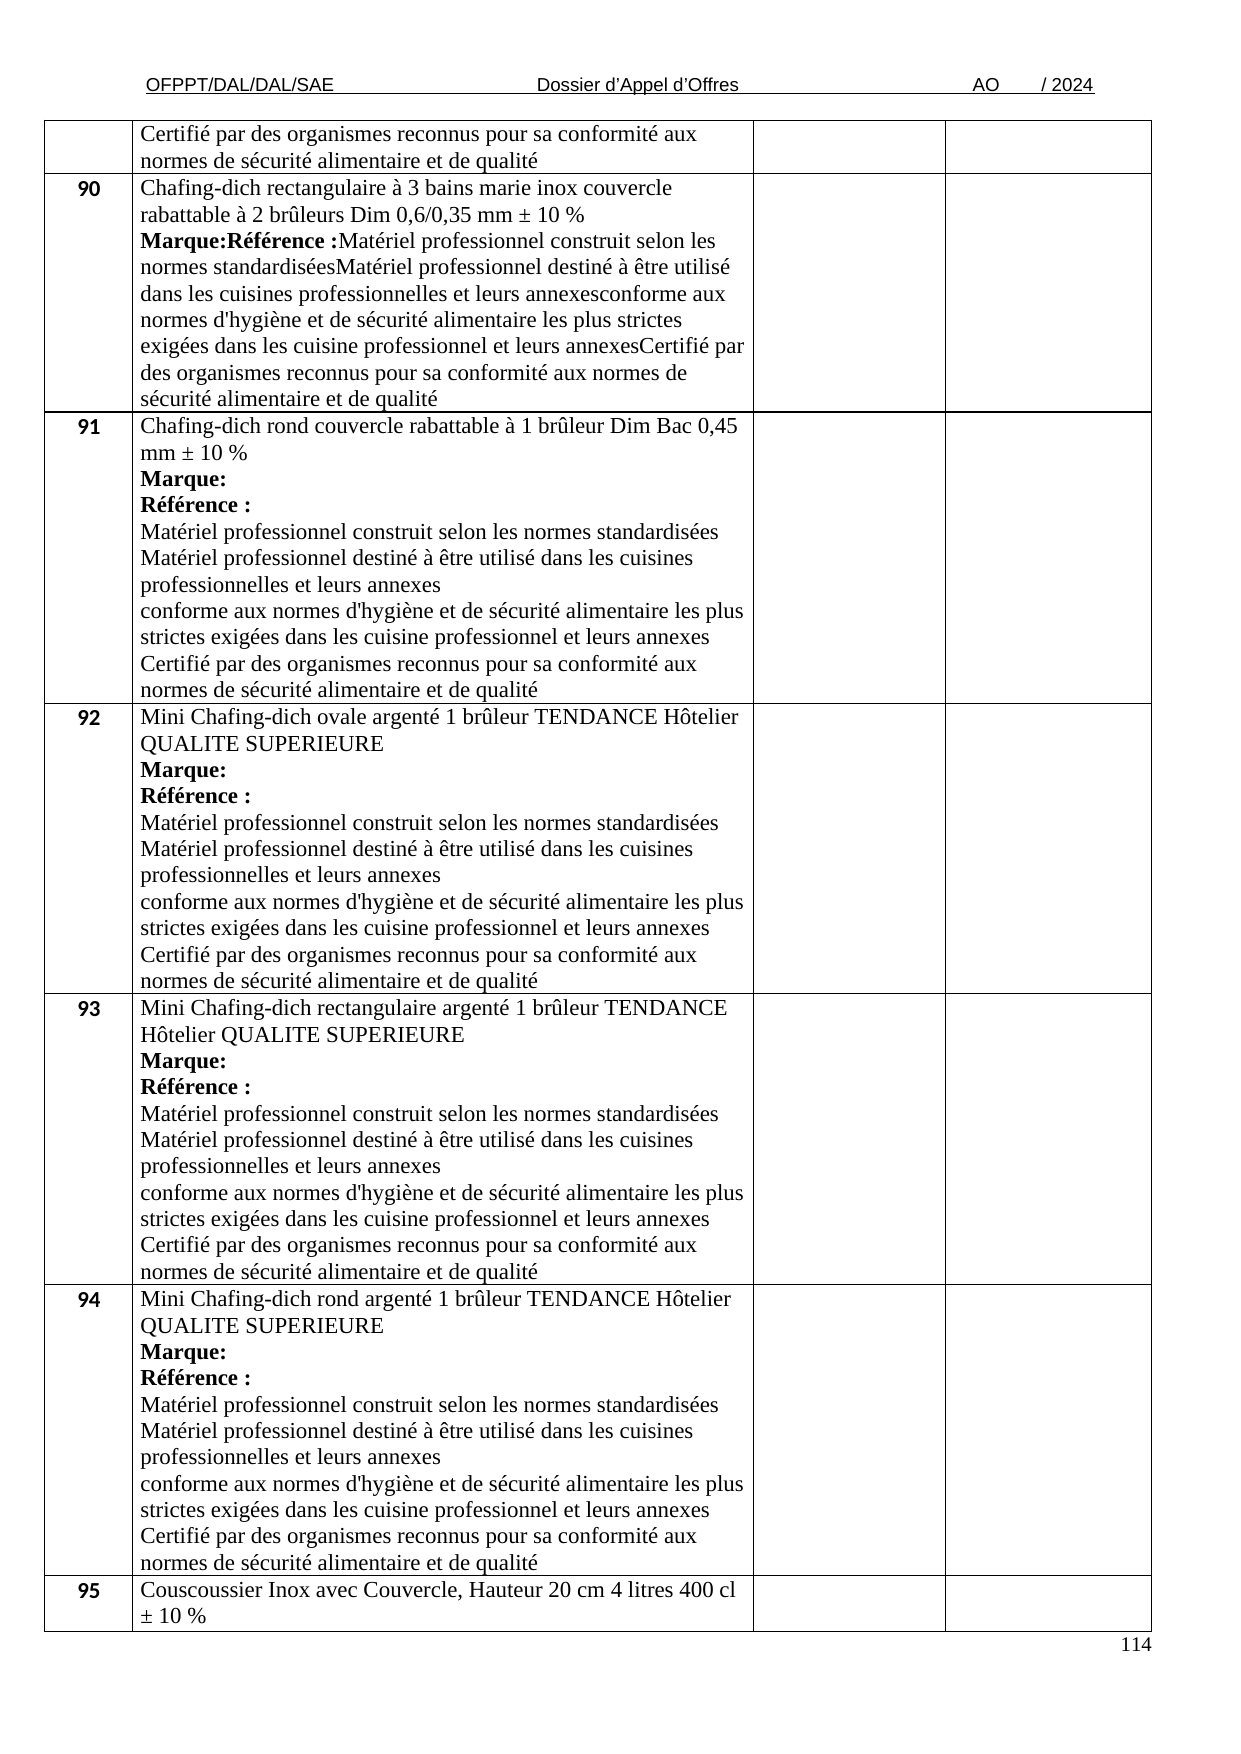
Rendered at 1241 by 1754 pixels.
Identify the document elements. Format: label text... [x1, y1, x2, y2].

table_cell [754, 174, 945, 411]
table_cell 90 [45, 174, 132, 411]
table_cell [946, 994, 1151, 1284]
table_cell Mini Chafing-dich rond argenté 1 brûleur TENDANCE Hôtelier QUALITE SUPERIEURE Marque: Référence : Matériel professionnel construit selon les normes standardisées Matériel professionnel destiné à être utilisé dans les cuisines professionnelles et leurs annexes conforme aux normes d'hygiène et de sécurité alimentaire les plus strictes exigées dans les cuisine professionnel et leurs annexes Certifié par des organismes reconnus pour sa conformité aux normes de sécurité alimentaire et de qualité [133, 1285, 753, 1575]
table_cell [754, 994, 945, 1284]
table_cell [754, 121, 945, 173]
table_cell [946, 1576, 1151, 1631]
table_cell [946, 121, 1151, 173]
table_cell [754, 413, 945, 702]
table_cell 91 [45, 413, 132, 702]
table_cell [946, 704, 1151, 993]
table_cell Mini Chafing-dich ovale argenté 1 brûleur TENDANCE Hôtelier QUALITE SUPERIEURE Marque: Référence : Matériel professionnel construit selon les normes standardisées Matériel professionnel destiné à être utilisé dans les cuisines professionnelles et leurs annexes conforme aux normes d'hygiène et de sécurité alimentaire les plus strictes exigées dans les cuisine professionnel et leurs annexes Certifié par des organismes reconnus pour sa conformité aux normes de sécurité alimentaire et de qualité [133, 704, 753, 993]
table_cell 95 [45, 1576, 132, 1631]
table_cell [133, 1576, 753, 1631]
table_cell 89 [45, 121, 132, 173]
table_cell 93 [45, 994, 132, 1284]
table_cell Mini Chafing-dich rectangulaire argenté 1 brûleur TENDANCE Hôtelier QUALITE SUPERIEURE Marque: Référence : Matériel professionnel construit selon les normes standardisées Matériel professionnel destiné à être utilisé dans les cuisines professionnelles et leurs annexes conforme aux normes d'hygiène et de sécurité alimentaire les plus strictes exigées dans les cuisine professionnel et leurs annexes Certifié par des organismes reconnus pour sa conformité aux normes de sécurité alimentaire et de qualité [133, 994, 753, 1284]
table_cell 92 [45, 704, 132, 993]
table_cell [946, 1285, 1151, 1575]
table_cell Chafing-dich rectangulaire à 3 bains marie inox couvercle rabattable à 2 brûleurs Dim 0,6/0,35 mm ± 10 % Marque:Référence :Matériel professionnel construit selon les normes standardiséesMatériel professionnel destiné à être utilisé dans les cuisines professionnelles et leurs annexesconforme aux normes d'hygiène et de sécurité alimentaire les plus strictes exigées dans les cuisine professionnel et leurs annexesCertifié par des organismes reconnus pour sa conformité aux normes de sécurité alimentaire et de qualité [133, 174, 753, 411]
table_cell [754, 1576, 945, 1631]
table_cell 94 [45, 1285, 132, 1575]
table_cell Chafing-dich rond couvercle rabattable à 1 brûleur Dim Bac 0,45 mm ± 10 % Marque: Référence : Matériel professionnel construit selon les normes standardisées Matériel professionnel destiné à être utilisé dans les cuisines professionnelles et leurs annexes conforme aux normes d'hygiène et de sécurité alimentaire les plus strictes exigées dans les cuisine professionnel et leurs annexes Certifié par des organismes reconnus pour sa conformité aux normes de sécurité alimentaire et de qualité [133, 413, 753, 702]
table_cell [133, 121, 753, 173]
table_cell [946, 413, 1151, 702]
table_cell [946, 174, 1151, 411]
table_cell [754, 704, 945, 993]
table_cell [754, 1285, 945, 1575]
